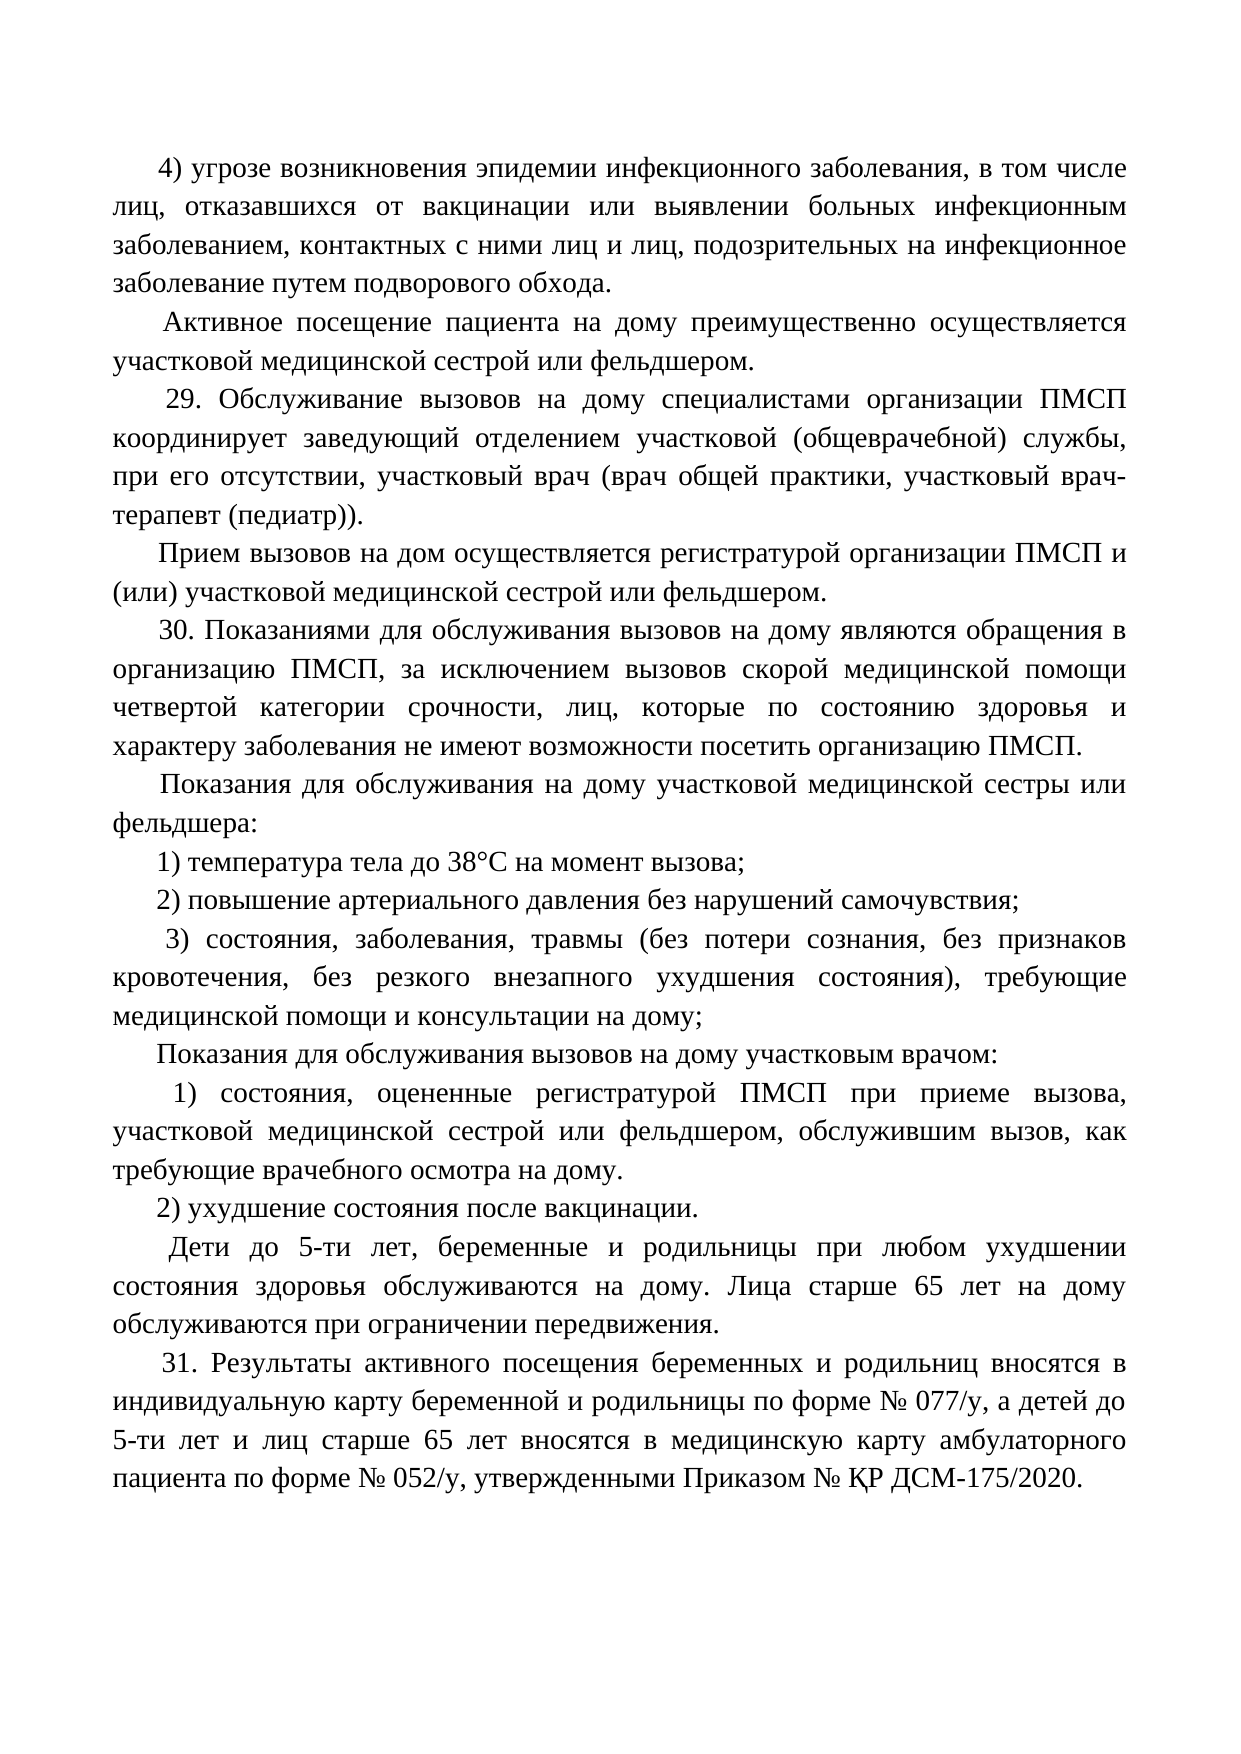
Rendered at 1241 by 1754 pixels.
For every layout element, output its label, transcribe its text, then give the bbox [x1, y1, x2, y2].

text Дети до 5-ти лет, беременные и родильницы при любом ухудшении состояния здоровья обслуживаются на дому. Лица старше 65 лет на дому обслуживаются при ограничении передвижения. [112, 1229, 1128, 1340]
text 1) состояния, оцененные регистратурой ПМСП при приеме вызова, участковой медицинской сестрой или фельдшером, обслужившим вызов, как требующие врачебного осмотра на дому. [112, 1075, 1128, 1186]
text 2) повышение артериального давления без нарушений самочувствия; [112, 882, 1128, 916]
text 30. Показаниями для обслуживания вызовов на дому являются обращения в организацию ПМСП, за исключением вызовов скорой медицинской помощи четвертой категории срочности, лиц, которые по состоянию здоровья и характеру заболевания не имеют возможности посетить организацию ПМСП. [112, 612, 1128, 762]
text 31. Результаты активного посещения беременных и родильниц вносятся в индивидуальную карту беременной и родильницы по форме № 077/у, а детей до 5-ти лет и лиц старше 65 лет вносятся в медицинскую карту амбулаторного пациента по форме № 052/у, утвержденными Приказом № ҚР ДСМ-175/2020. [112, 1345, 1128, 1494]
text 3) состояния, заболевания, травмы (без потери сознания, без признаков кровотечения, без резкого внезапного ухудшения состояния), требующие медицинской помощи и консультации на дому; [112, 921, 1128, 1031]
text 4) угрозе возникновения эпидемии инфекционного заболевания, в том числе лиц, отказавшихся от вакцинации или выявлении больных инфекционным заболеванием, контактных с ними лиц и лиц, подозрительных на инфекционное заболевание путем подворового обхода. [112, 150, 1128, 299]
text 2) ухудшение состояния после вакцинации. [112, 1191, 1128, 1224]
text 29. Обслуживание вызовов на дому специалистами организации ПМСП координирует заведующий отделением участковой (общеврачебной) службы, при его отсутствии, участковый врач (врач общей практики, участковый врач-терапевт (педиатр)). [112, 381, 1128, 530]
text 1) температура тела до 38°С на момент вызова; [112, 844, 1128, 877]
text Показания для обслуживания вызовов на дому участковым врачом: [112, 1036, 1128, 1070]
text Показания для обслуживания на дому участковой медицинской сестры или фельдшера: [112, 767, 1128, 839]
text Активное посещение пациента на дому преимущественно осуществляется участковой медицинской сестрой или фельдшером. [112, 304, 1128, 376]
text Прием вызовов на дом осуществляется регистратурой организации ПМСП и (или) участковой медицинской сестрой или фельдшером. [112, 535, 1128, 607]
